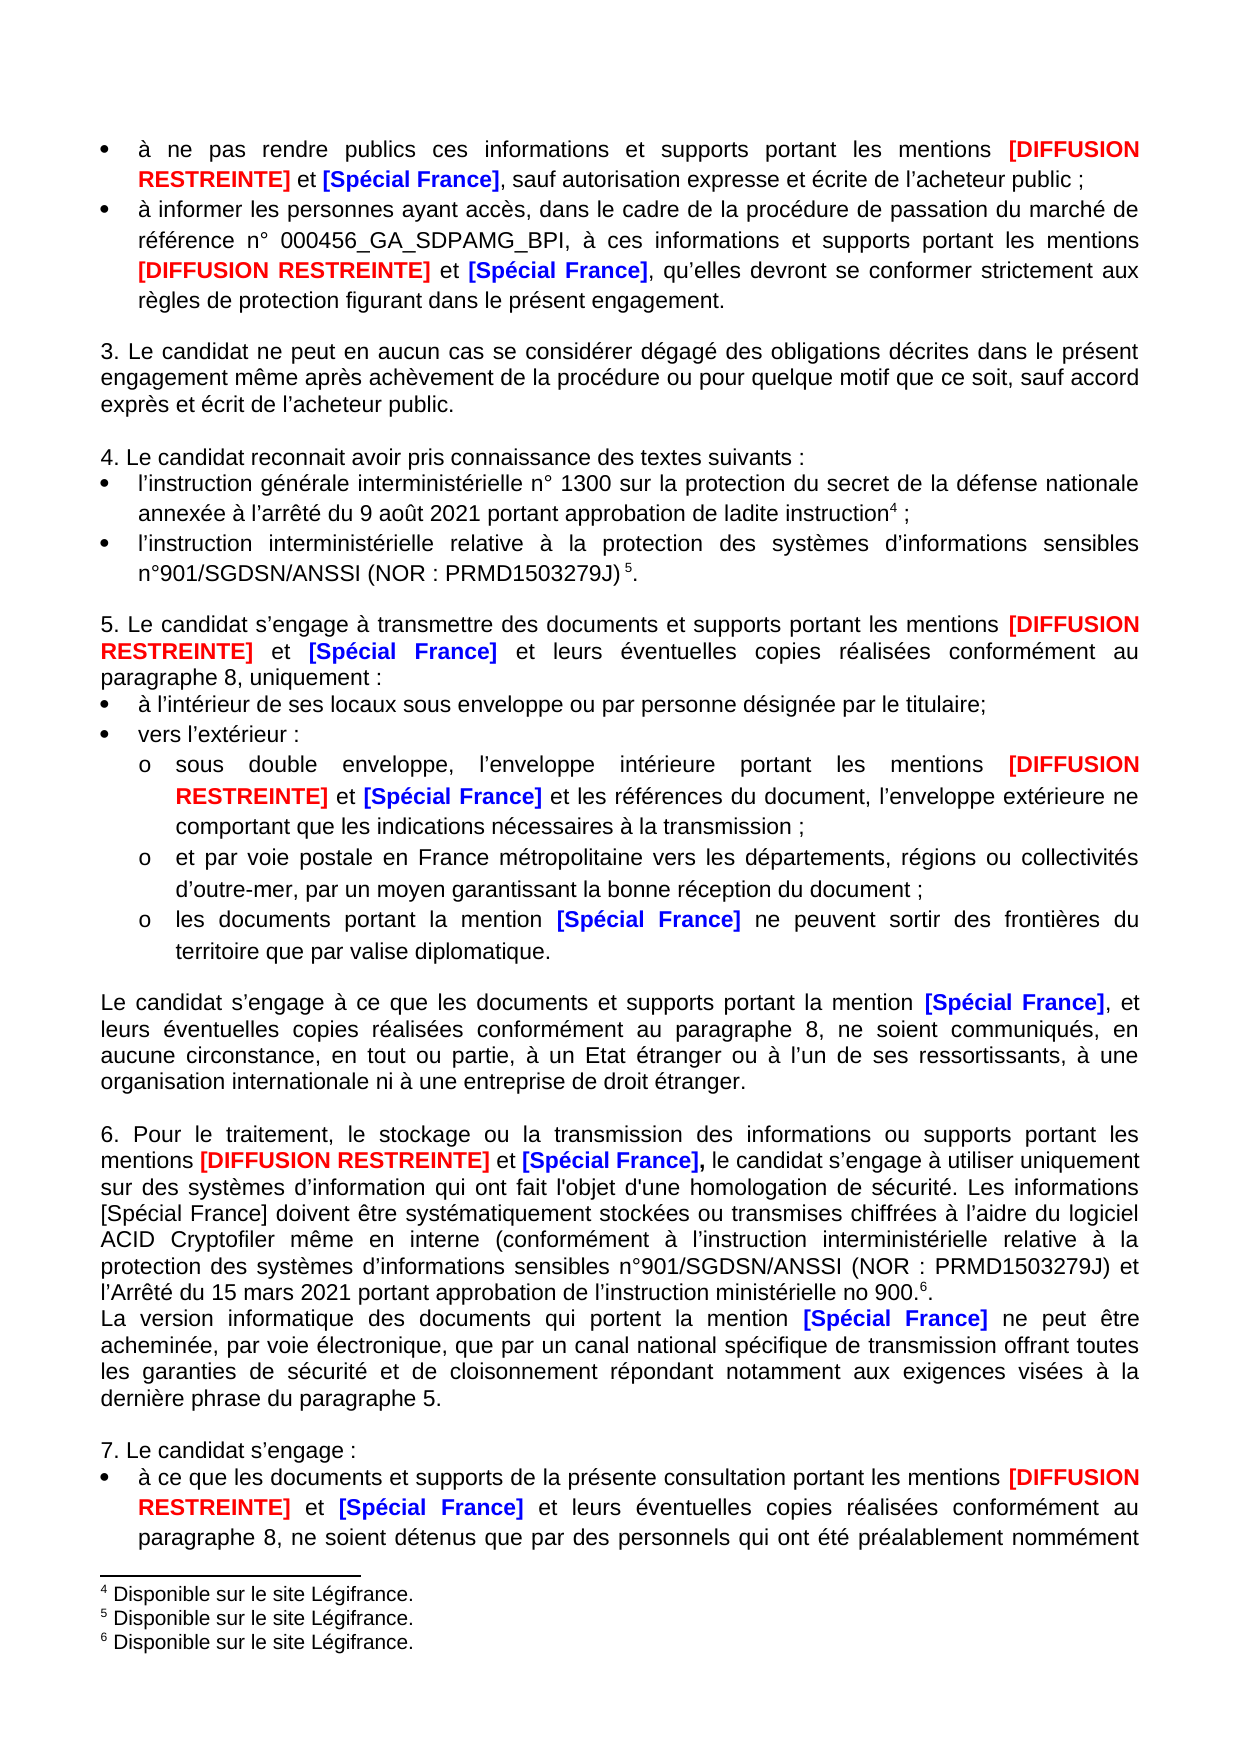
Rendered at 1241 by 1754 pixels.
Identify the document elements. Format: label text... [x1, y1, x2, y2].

text 4. Le candidat reconnait avoir pris connaissance des textes suivants : [100, 443, 1140, 470]
list et par voie postale en France métropolitaine vers les départements, régions ou collectivités d’outre-mer, par un moyen garantissant la bonne réception du document ; [138, 843, 1140, 902]
list l’instruction interministérielle relative à la protection des systèmes d’informations sensibles n°901/SGDSN/ANSSI (NOR : PRMD1503279J) . [100, 530, 1140, 587]
text 5. Le candidat s’engage à transmettre des documents et supports portant les mentions [DIFFUSION RESTREINTE] et [Spécial France] et leurs éventuelles copies réalisées conformément au paragraphe 8, uniquement : [100, 611, 1140, 691]
list les documents portant la mention [Spécial France] ne peuvent sortir des frontières du territoire que par valise diplomatique. [138, 906, 1140, 964]
list sous double enveloppe, l’enveloppe intérieure portant les mentions [DIFFUSION RESTREINTE] et [Spécial France] et les références du document, l’enveloppe extérieure ne comportant que les indications nécessaires à la transmission ; [138, 751, 1140, 840]
list à ne pas rendre publics ces informations et supports portant les mentions [DIFFUSION RESTREINTE] et [Spécial France], sauf autorisation expresse et écrite de l’acheteur public ; [100, 136, 1140, 192]
text 7. Le candidat s’engage : [100, 1437, 1140, 1463]
list l’instruction générale interministérielle n° 1300 sur la protection du secret de la défense nationale annexée à l’arrêté du 9 août 2021 portant approbation de ladite instruction ; [100, 470, 1140, 526]
list vers l’extérieur : [100, 721, 1140, 747]
text La version informatique des documents qui portent la mention [Spécial France] ne peut être acheminée, par voie électronique, que par un canal national spécifique de transmission offrant toutes les garanties de sécurité et de cloisonnement répondant notamment aux exigences visées à la dernière phrase du paragraphe 5. [100, 1305, 1140, 1411]
list à l’intérieur de ses locaux sous enveloppe ou par personne désignée par le titulaire; [100, 691, 1140, 717]
text 3. Le candidat ne peut en aucun cas se considérer dégagé des obligations décrites dans le présent engagement même après achèvement de la procédure ou pour quelque motif que ce soit, sauf accord exprès et écrit de l’acheteur public. [100, 338, 1140, 417]
text 6. Pour le traitement, le stockage ou la transmission des informations ou supports portant les mentions [DIFFUSION RESTREINTE] et [Spécial France], le candidat s’engage à utiliser uniquement sur des systèmes d’information qui ont fait l'objet d'une homologation de sécurité. Les informations [Spécial France] doivent être systématiquement stockées ou transmises chiffrées à l’aidre du logiciel ACID Cryptofiler même en interne (conformément à l’instruction interministérielle relative à la protection des systèmes d’informations sensibles n°901/SGDSN/ANSSI (NOR : PRMD1503279J) et l’Arrêté du 15 mars 2021 portant approbation de l’instruction ministérielle no 900.. [100, 1121, 1140, 1305]
text Le candidat s’engage à ce que les documents et supports portant la mention [Spécial France], et leurs éventuelles copies réalisées conformément au paragraphe 8, ne soient communiqués, en aucune circonstance, en tout ou partie, à un Etat étranger ou à l’un de ses ressortissants, à une organisation internationale ni à une entreprise de droit étranger. [100, 989, 1140, 1094]
list à informer les personnes ayant accès, dans le cadre de la procédure de passation du marché de référence n° 000456_GA_SDPAMG_BPI, à ces informations et supports portant les mentions [DIFFUSION RESTREINTE] et [Spécial France], qu’elles devront se conformer strictement aux règles de protection figurant dans le présent engagement. [100, 196, 1140, 313]
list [100, 1463, 1140, 1550]
